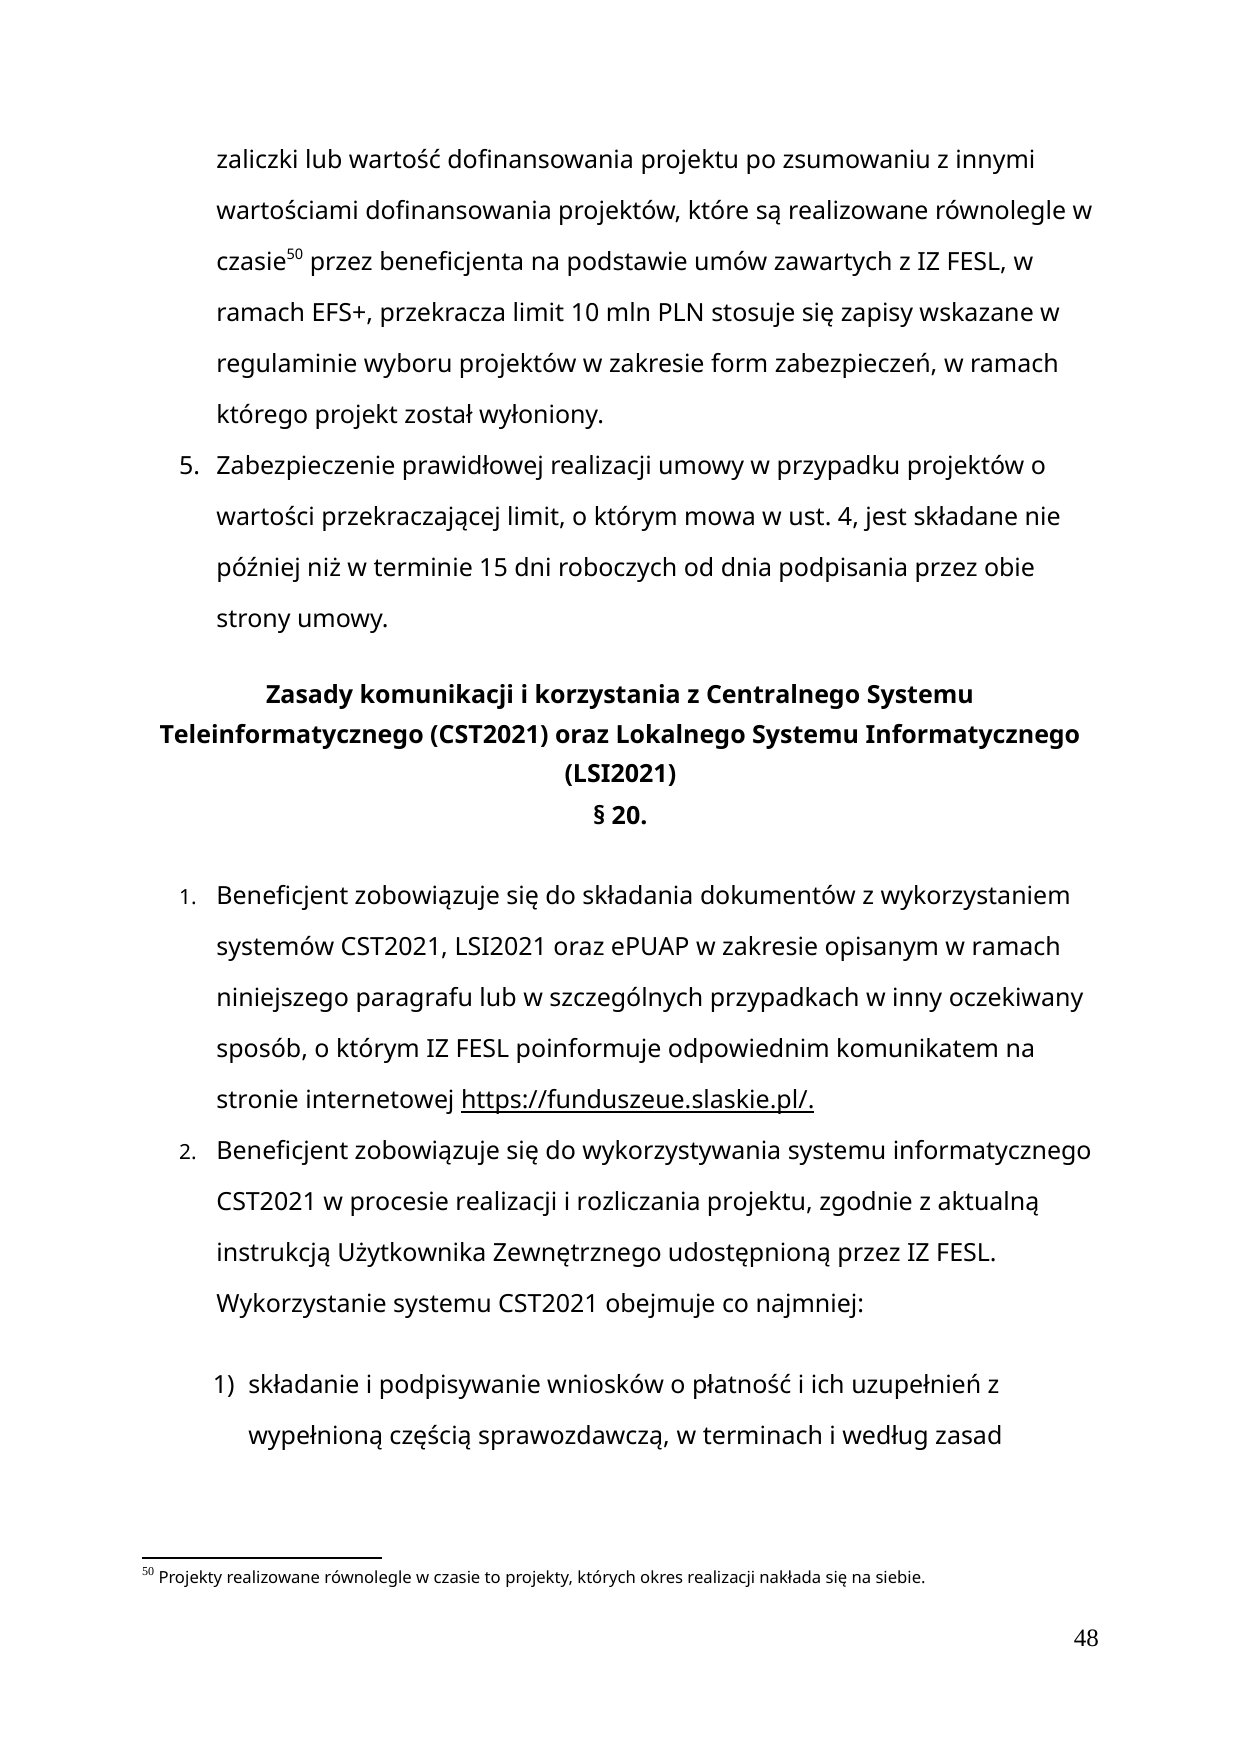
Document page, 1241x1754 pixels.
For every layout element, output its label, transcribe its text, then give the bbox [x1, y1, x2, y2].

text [179, 142, 1098, 431]
text 5. Zabezpieczenie prawidłowej realizacji umowy w przypadku projektów o wartości przekraczającej limit, o którym mowa w ust. 4, jest składane nie później niż w terminie 15 dni roboczych od dnia podpisania przez obie strony umowy. [179, 448, 1098, 635]
text § 20. [142, 798, 1098, 832]
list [213, 1366, 1098, 1451]
list Beneficjent zobowiązuje się do składania dokumentów z wykorzystaniem systemów CST2021, LSI2021 oraz ePUAP w zakresie opisanym w ramach niniejszego paragrafu lub w szczególnych przypadkach w inny oczekiwany sposób, o którym IZ FESL poinformuje odpowiednim komunikatem na stronie internetowej https://funduszeue.slaskie.pl/. [179, 878, 1098, 1116]
text Zasady komunikacji i korzystania z Centralnego Systemu Teleinformatycznego (CST2021) oraz Lokalnego Systemu Informatycznego (LSI2021) [142, 677, 1098, 789]
list Beneficjent zobowiązuje się do wykorzystywania systemu informatycznego CST2021 w procesie realizacji i rozliczania projektu, zgodnie z aktualną instrukcją Użytkownika Zewnętrznego udostępnioną przez IZ FESL. Wykorzystanie systemu CST2021 obejmuje co najmniej: [179, 1133, 1098, 1320]
